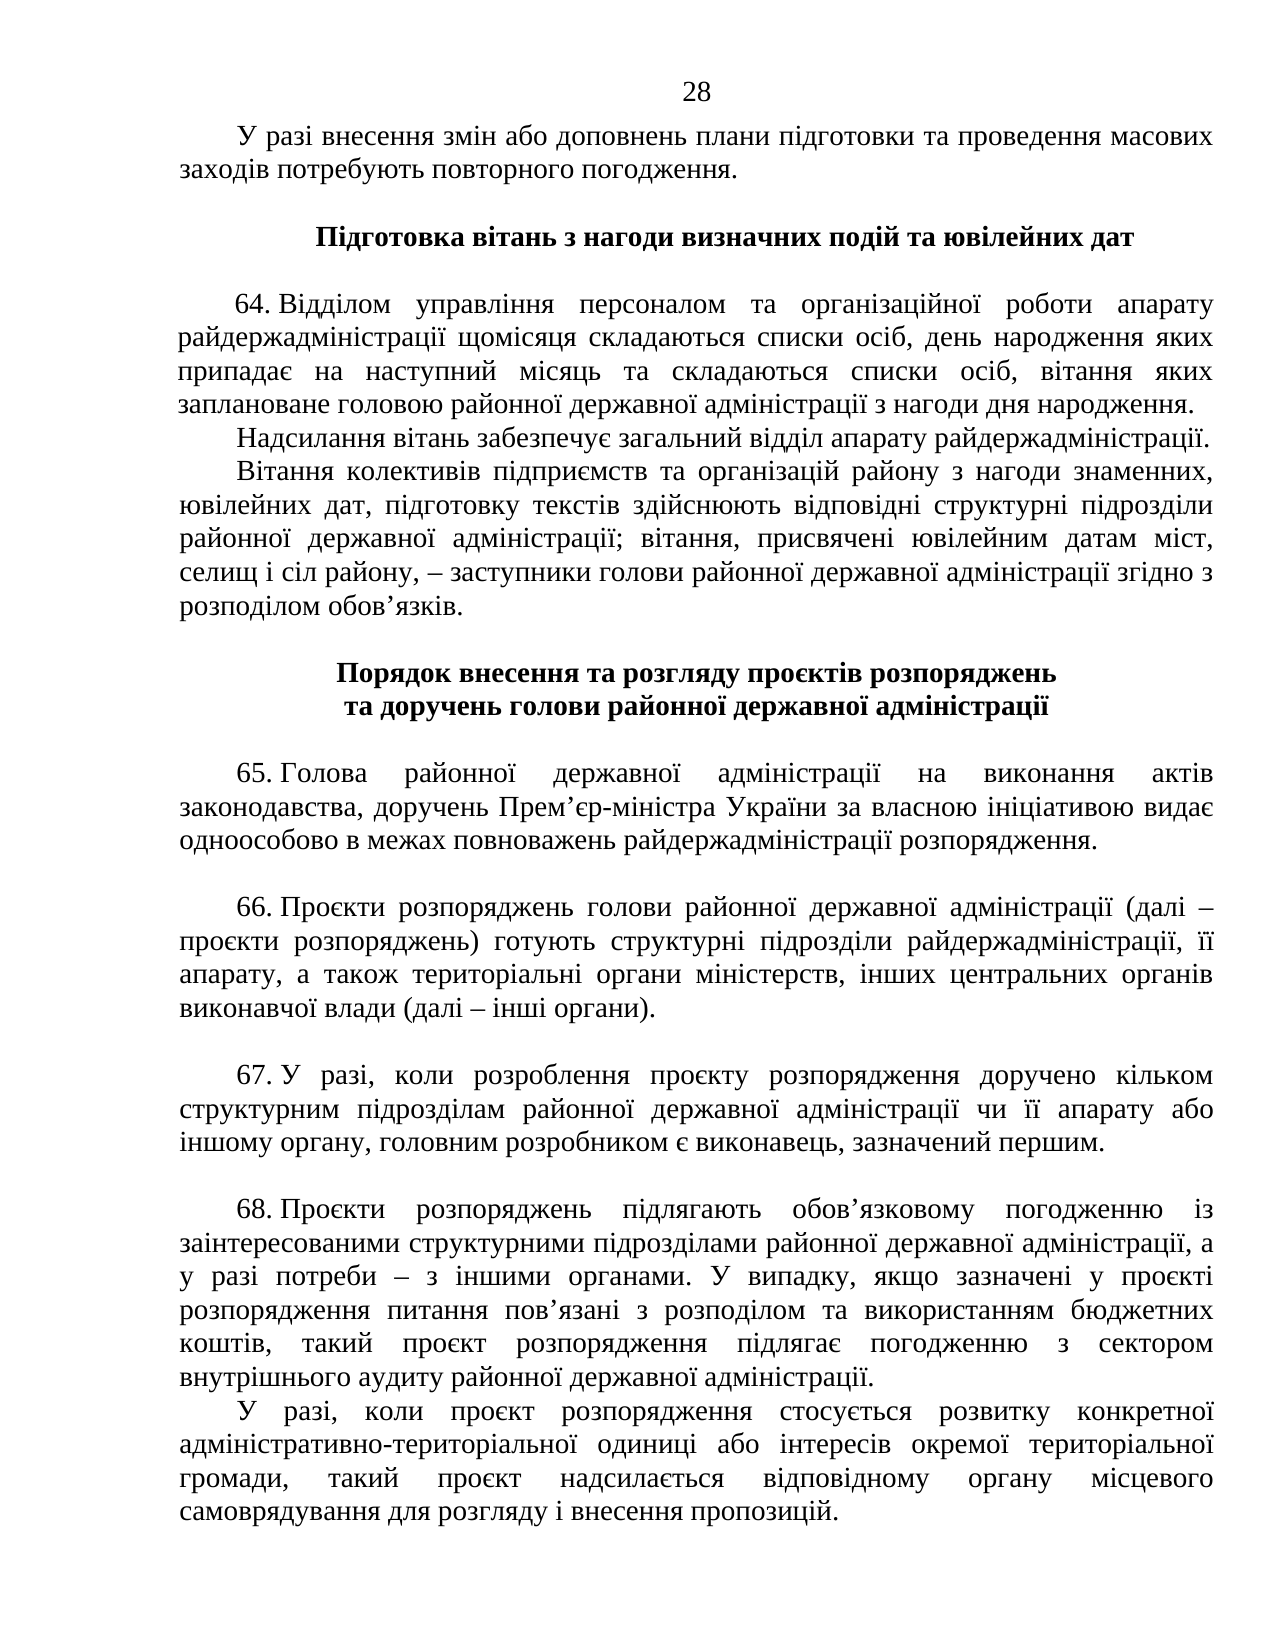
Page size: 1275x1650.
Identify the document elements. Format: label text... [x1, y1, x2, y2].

text 67. У разі, коли розроблення проєкту розпорядження доручено кільком структурним підрозділам районної державної адміністрації чи її апарату або іншому органу, головним розробником є виконавець, зазначений першим. [179, 1057, 1215, 1158]
subtitle Порядок внесення та розгляду проєктів розпоряджень [177, 655, 1216, 688]
text Підготовка вітань з нагоди визначних подій та ювілейних дат [177, 219, 1216, 252]
text У разі, коли проєкт розпорядження стосується розвитку конкретної адміністративно-територіальної одиниці або інтересів окремої територіальної громади, такий проєкт надсилається відповідному органу місцевого самоврядування для розгляду і внесення пропозицій. [179, 1393, 1215, 1527]
text Надсилання вітань забезпечує загальний відділ апарату райдержадміністрації. [179, 420, 1215, 453]
text Вітання колективів підприємств та організацій району з нагоди знаменних, ювілейних дат, підготовку текстів здійснюють відповідні структурні підрозділи районної державної адміністрації; вітання, присвячені ювілейним датам міст, селищ і сіл району, – заступники голови районної державної адміністрації згідно з розподілом обов’язків. [179, 453, 1215, 621]
text 66. Проєкти розпоряджень голови районної державної адміністрації (далі – проєкти розпоряджень) готують структурні підрозділи райдержадміністрації, її апарату, а також територіальні органи міністерств, інших центральних органів виконавчої влади (далі – інші органи). [179, 889, 1215, 1024]
text 65. Голова районної державної адміністрації на виконання актів законодавства, доручень Прем’єр-міністра України за власною ініціативою видає одноособово в межах повноважень райдержадміністрації розпорядження. [179, 755, 1215, 856]
text У разі внесення змін або доповнень плани підготовки та проведення масових заходів потребують повторного погодження. [179, 118, 1215, 185]
text 68. Проєкти розпоряджень підлягають обов’язковому погодженню із заінтересованими структурними підрозділами районної державної адміністрації, а у разі потреби – з іншими органами. У випадку, якщо зазначені у проєкті розпорядження питання пов’язані з розподілом та використанням бюджетних коштів, такий проєкт розпорядження підлягає погодженню з сектором внутрішнього аудиту районної державної адміністрації. [179, 1191, 1215, 1393]
text 64. Відділом управління персоналом та організаційної роботи апарату райдержадміністрації щомісяця складаються списки осіб, день народження яких припадає на наступний місяць та складаються списки осіб, вітання яких заплановане головою районної державної адміністрації з нагоди дня народження. [177, 286, 1215, 420]
subtitle та доручень голови районної державної адміністрації [177, 688, 1216, 722]
